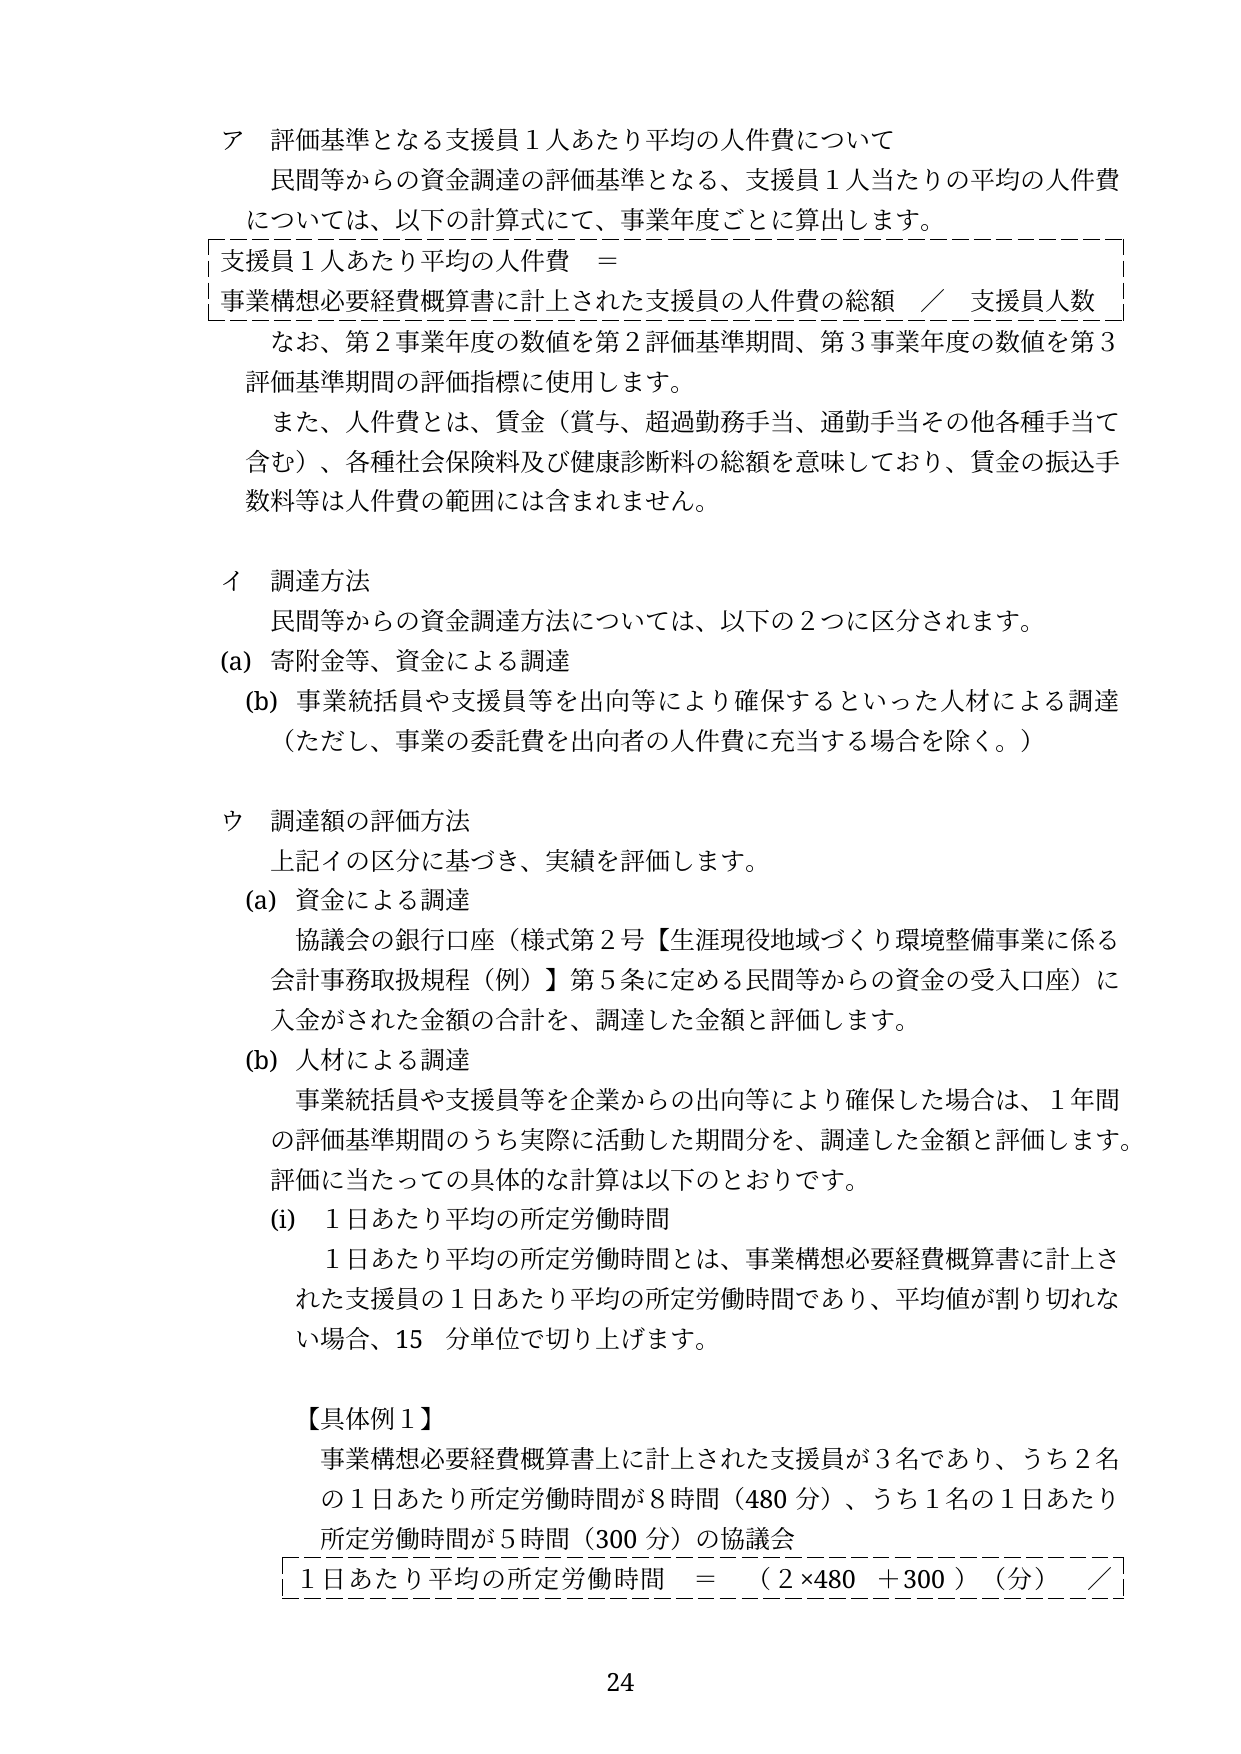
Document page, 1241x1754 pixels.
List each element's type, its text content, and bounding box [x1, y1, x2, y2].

text 【具体例１】 [120, 1398, 1120, 1438]
text 事業統括員や支援員等を企業からの出向等により確保した場合は、１年間の評価基準期間のうち実際に活動した期間分を、調達した金額と評価します。評価に当たっての具体的な計算は以下のとおりです。 [246, 1078, 1120, 1198]
text 上記イの区分に基づき、実績を評価します。 [120, 839, 1120, 879]
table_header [283, 1557, 1123, 1598]
table_header 支援員１人あたり平均の人件費 ＝ 事業構想必要経費概算書に計上された支援員の人件費の総額 ／ 支援員人数 [209, 239, 1123, 319]
text (ⅰ) １日あたり平均の所定労働時間 [120, 1198, 1120, 1238]
text (b) 事業統括員や支援員等を出向等により確保するといった人材による調達（ただし、事業の委託費を出向者の人件費に充当する場合を除く。） [221, 679, 1120, 759]
text 民間等からの資金調達方法については、以下の２つに区分されます。 [221, 600, 1120, 640]
text また、人件費とは、賃金（賞与、超過勤務手当、通勤手当その他各種手当て含む）、各種社会保険料及び健康診断料の総額を意味しており、賃金の振込手数料等は人件費の範囲には含まれません。 [221, 400, 1120, 520]
text 民間等からの資金調達の評価基準となる、支援員１人当たりの平均の人件費については、以下の計算式にて、事業年度ごとに算出します。 [221, 159, 1120, 239]
text ア 評価基準となる支援員１人あたり平均の人件費について [120, 119, 1120, 159]
text 事業構想必要経費概算書上に計上された支援員が３名であり、うち２名の１日あたり所定労働時間が８時間（480分）、うち１名の１日あたり所定労働時間が５時間（300分）の協議会 [120, 1438, 1120, 1557]
text (a) 寄附金等、資金による調達 [120, 640, 1120, 679]
text (b) 人材による調達 [120, 1039, 1120, 1078]
text ウ 調達額の評価方法 [120, 799, 1120, 839]
text (a) 資金による調達 [120, 879, 1120, 919]
text イ 調達方法 [120, 560, 1120, 600]
text １日あたり平均の所定労働時間とは、事業構想必要経費概算書に計上された支援員の１日あたり平均の所定労働時間であり、平均値が割り切れない場合、15分単位で切り上げます。 [283, 1238, 1120, 1358]
text なお、第２事業年度の数値を第２評価基準期間、第３事業年度の数値を第３評価基準期間の評価指標に使用します。 [221, 321, 1120, 400]
text 協議会の銀行口座（様式第２号【生涯現役地域づくり環境整備事業に係る会計事務取扱規程（例）】第５条に定める民間等からの資金の受入口座）に入金がされた金額の合計を、調達した金額と評価します。 [246, 919, 1120, 1039]
